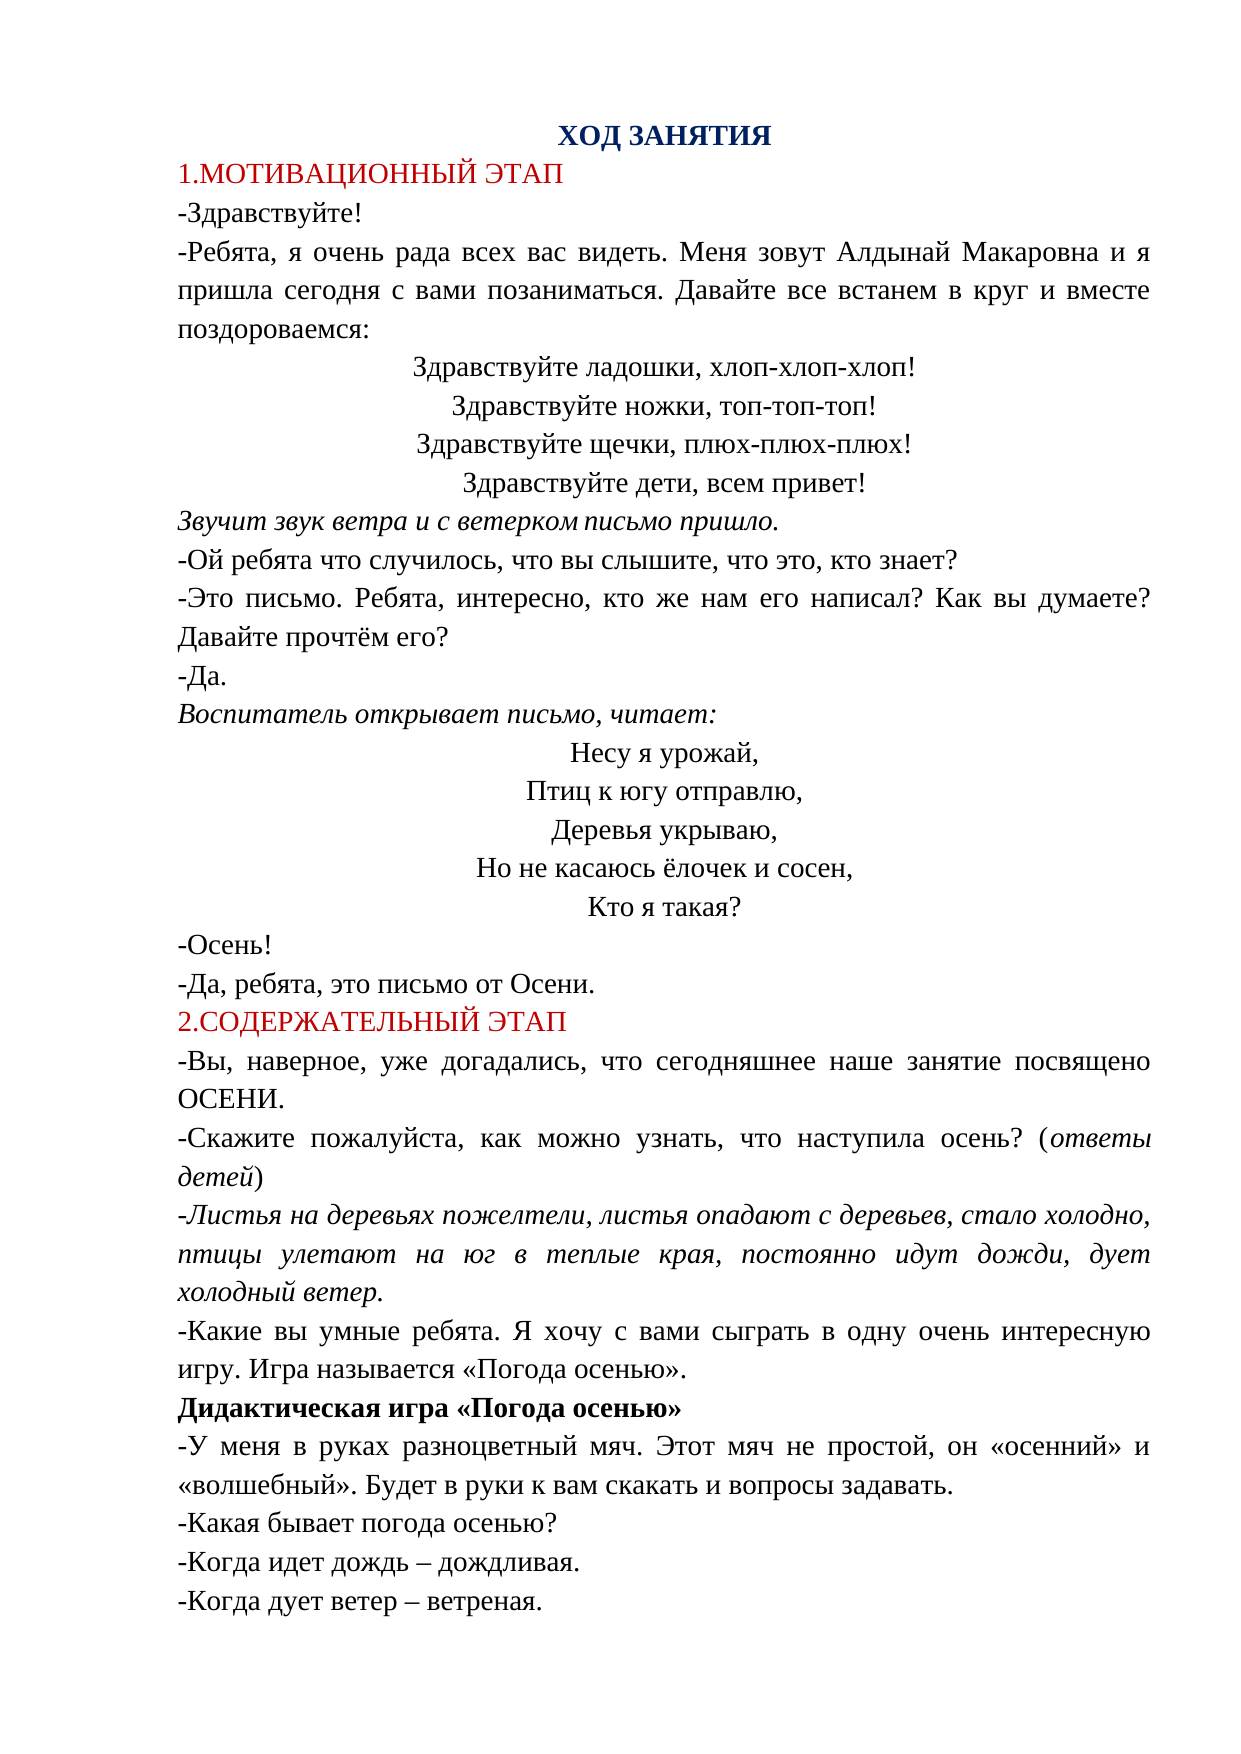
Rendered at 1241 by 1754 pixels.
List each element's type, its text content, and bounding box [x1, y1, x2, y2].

text Кто я такая? [177, 889, 1152, 922]
text Несу я урожай, [177, 735, 1152, 768]
text -Да. [177, 658, 1152, 691]
text Здравствуйте дети, всем привет! [177, 465, 1152, 498]
text -Когда идет дождь – дождливая. [177, 1544, 1152, 1578]
text Здравствуйте ладошки, хлоп-хлоп-хлоп! [177, 349, 1152, 383]
text -Скажите пожалуйста, как можно узнать, что наступила осень? (ответы детей) [177, 1120, 1152, 1192]
text -Ой ребята что случилось, что вы слышите, что это, кто знает? [177, 542, 1152, 576]
text -Какие вы умные ребята. Я хочу с вами сыграть в одну очень интересную игру. Игра называется «Погода осенью». [177, 1313, 1152, 1385]
text Здравствуйте щечки, плюх-плюх-плюх! [177, 426, 1152, 460]
text Дидактическая игра «Погода осенью» [177, 1390, 1152, 1423]
text 2.СОДЕРЖАТЕЛЬНЫЙ ЭТАП [177, 1004, 1152, 1038]
text Но не касаюсь ёлочек и сосен, [177, 850, 1152, 884]
text Здравствуйте ножки, топ-топ-топ! [177, 388, 1152, 421]
text -Вы, наверное, уже догадались, что сегодняшнее наше занятие посвящено ОСЕНИ. [177, 1043, 1152, 1115]
text -Ребята, я очень рада всех вас видеть. Меня зовут Алдынай Макаровна и я пришла сегодня с вами позаниматься. Давайте все встанем в круг и вместе поздороваемся: [177, 234, 1152, 344]
text Птиц к югу отправлю, [177, 773, 1152, 807]
text -Осень! [177, 927, 1152, 961]
text Воспитатель открывает письмо, читает: [177, 696, 1152, 730]
text Звучит звук ветра и с ветерком письмо пришло. [177, 503, 1152, 537]
text -Здравствуйте! [177, 195, 1152, 229]
text Деревья укрываю, [177, 812, 1152, 845]
text ХОД ЗАНЯТИЯ [177, 118, 1152, 152]
text 1.МОТИВАЦИОННЫЙ ЭТАП [177, 157, 1152, 190]
text -Листья на деревьях пожелтели, листья опадают с деревьев, стало холодно, птицы улетают на юг в теплые края, постоянно идут дожди, дует холодный ветер. [177, 1197, 1152, 1308]
text -У меня в руках разноцветный мяч. Этот мяч не простой, он «осенний» и «волшебный». Будет в руки к вам скакать и вопросы задавать. [177, 1428, 1152, 1501]
text -Когда дует ветер – ветреная. [177, 1583, 1152, 1616]
text -Какая бывает погода осенью? [177, 1506, 1152, 1539]
text -Да, ребята, это письмо от Осени. [177, 966, 1152, 999]
text -Это письмо. Ребята, интересно, кто же нам его написал? Как вы думаете? Давайте прочтём его? [177, 581, 1152, 653]
